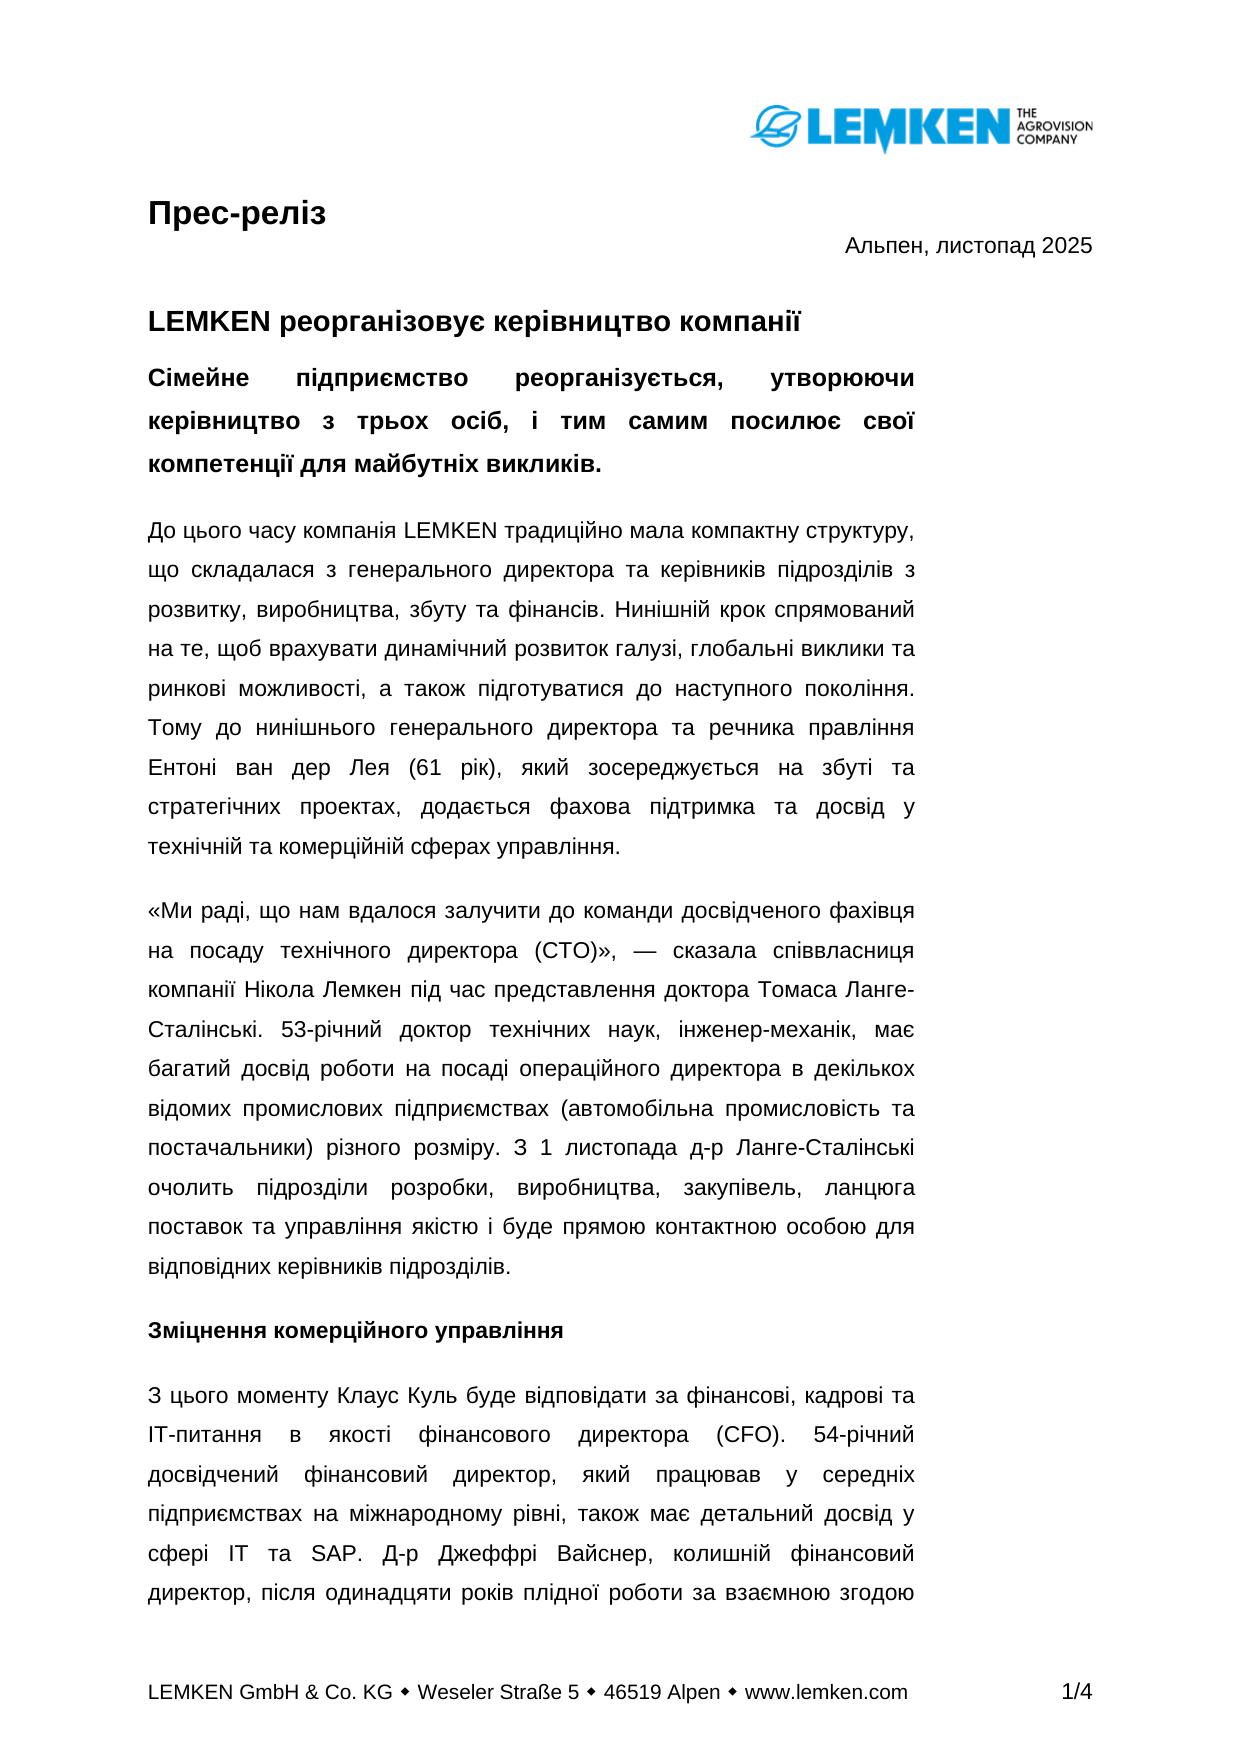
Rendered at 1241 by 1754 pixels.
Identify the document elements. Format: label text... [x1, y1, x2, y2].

picture [770, 115, 797, 129]
title «Ми раді, що нам вдалося залучити до команди досвідченого фахівця на посаду технічного директора (CTO)», — сказала співвласниця компанії Нікола Лемкен під час представлення доктора Томаса Ланге-Сталінські. 53-річний доктор технічних наук, інженер-механік, має багатий досвід роботи на посаді операційного директора в декількох відомих промислових підприємствах (автомобільна промисловість та постачальники) різного розміру. З 1 листопада д-р Ланге-Сталінські очолить підрозділи розробки, виробництва, закупівель, ланцюга поставок та управління якістю і буде прямою контактною особою для відповідних керівників підрозділів. [148, 897, 916, 1279]
picture [782, 126, 794, 136]
title До цього часу компанія LEMKEN традиційно мала компактну структуру, що складалася з генерального директора та керівників підрозділів з розвитку, виробництва, збуту та фінансів. Нинішній крок спрямований на те, щоб врахувати динамічний розвиток галузі, глобальні виклики та ринкові можливості, а також підготуватися до наступного покоління. Тому до нинішнього генерального директора та речника правління Ентоні ван дер Лея (61 рік), який зосереджується на збуті та стратегічних проектах, додається фахова підтримка та досвід у технічній та комерційній сферах управління. [148, 517, 916, 859]
title LEMKEN реорганізовує керівництво компанії [148, 304, 915, 338]
title Сімейне підприємство реорганізується, утворюючи керівництво з трьох осіб, і тим самим посилює свої компетенції для майбутніх викликів. [148, 363, 915, 478]
picture [760, 109, 784, 131]
title Зміцнення комерційного управління [148, 1317, 916, 1343]
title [148, 1382, 916, 1605]
picture [749, 105, 1093, 155]
